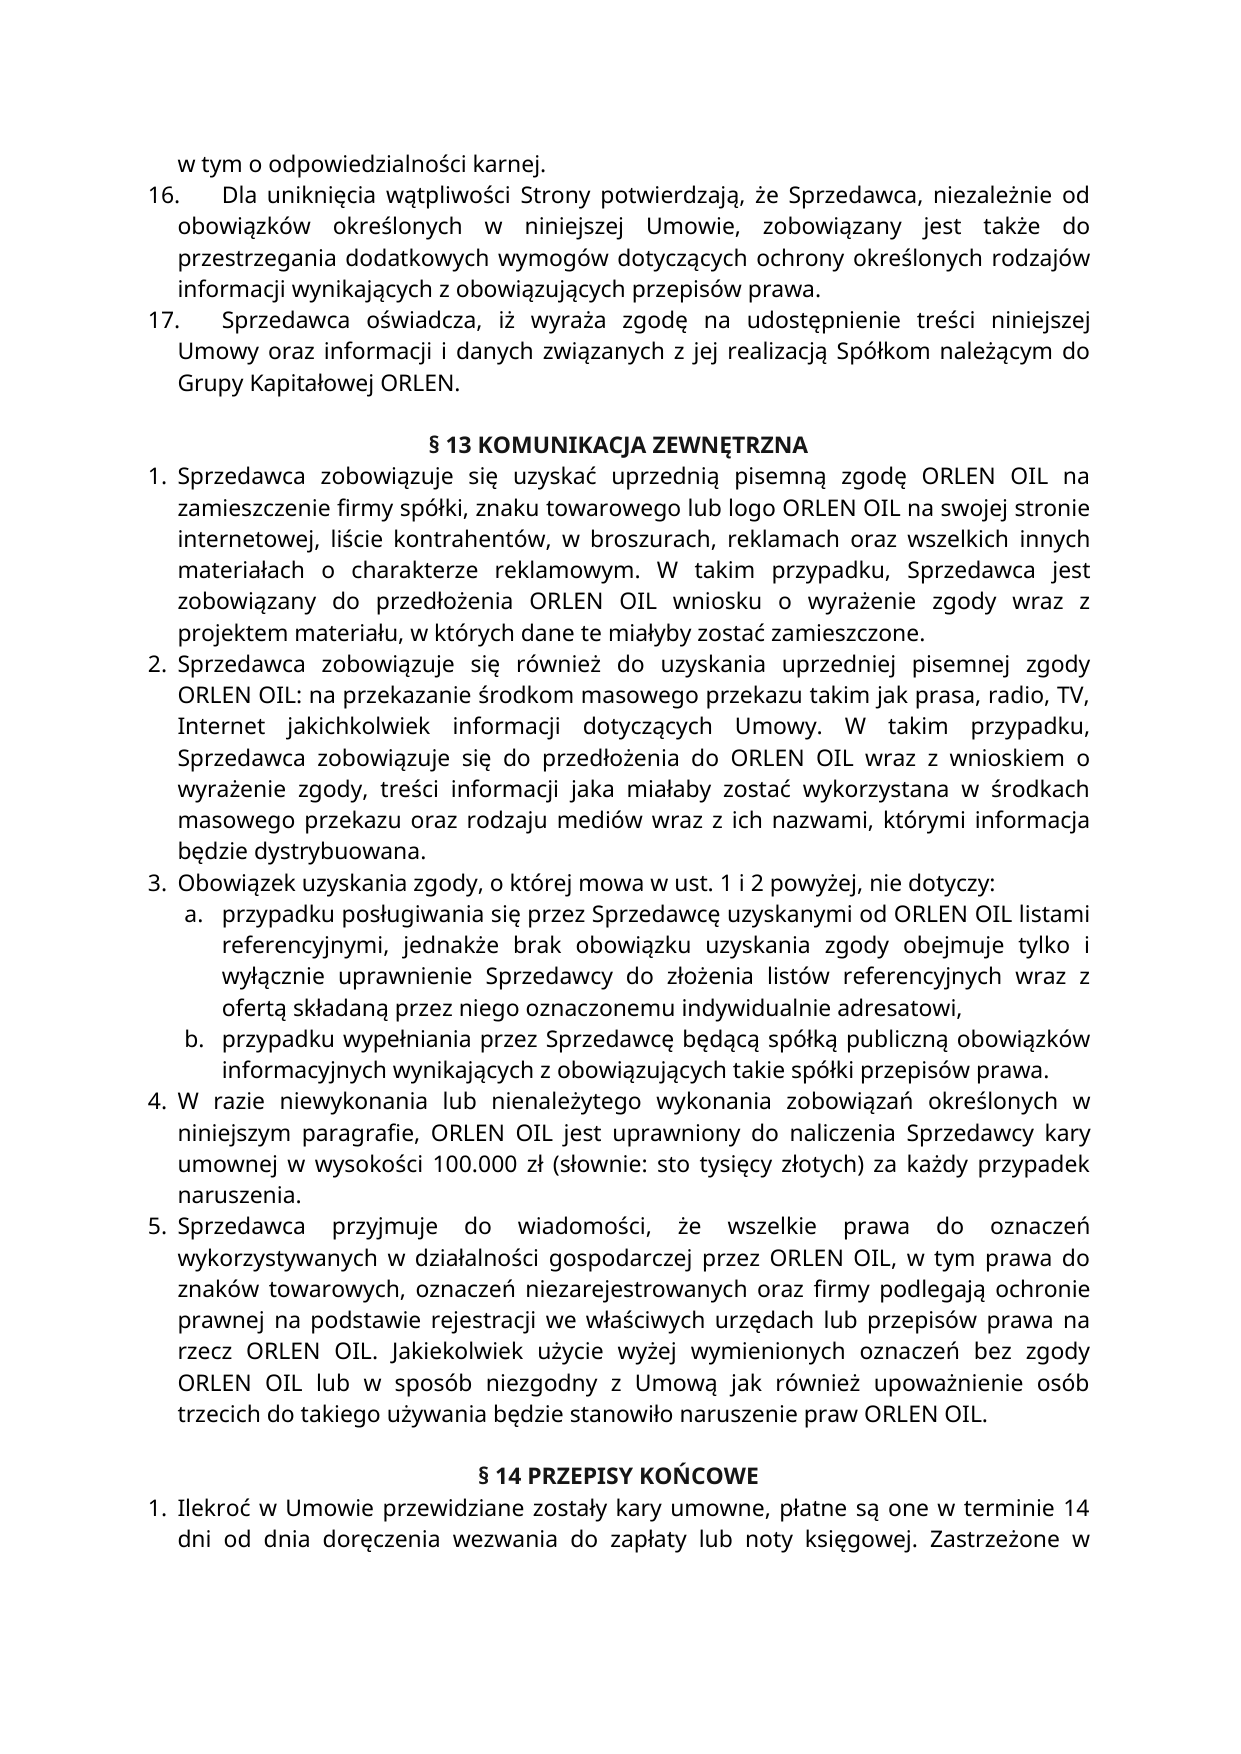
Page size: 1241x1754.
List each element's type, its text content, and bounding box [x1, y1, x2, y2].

text § 14 PRZEPISY KOŃCOWE [148, 1460, 1089, 1491]
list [148, 148, 1091, 179]
list przypadku posługiwania się przez Sprzedawcę uzyskanymi od ORLEN OIL listami referencyjnymi, jednakże brak obowiązku uzyskania zgody obejmuje tylko i wyłącznie uprawnienie Sprzedawcy do złożenia listów referencyjnych wraz z ofertą składaną przez niego oznaczonemu indywidualnie adresatowi, [184, 898, 1091, 1023]
list W razie niewykonania lub nienależytego wykonania zobowiązań określonych w niniejszym paragrafie, ORLEN OIL jest uprawniony do naliczenia Sprzedawcy kary umownej w wysokości 100.000 zł (słownie: sto tysięcy złotych) za każdy przypadek naruszenia. [148, 1085, 1091, 1210]
list Sprzedawca przyjmuje do wiadomości, że wszelkie prawa do oznaczeń wykorzystywanych w działalności gospodarczej przez ORLEN OIL, w tym prawa do znaków towarowych, oznaczeń niezarejestrowanych oraz firmy podlegają ochronie prawnej na podstawie rejestracji we właściwych urzędach lub przepisów prawa na rzecz ORLEN OIL. Jakiekolwiek użycie wyżej wymienionych oznaczeń bez zgody ORLEN OIL lub w sposób niezgodny z Umową jak również upoważnienie osób trzecich do takiego używania będzie stanowiło naruszenie praw ORLEN OIL. [148, 1210, 1091, 1429]
list Sprzedawca zobowiązuje się również do uzyskania uprzedniej pisemnej zgody ORLEN OIL: na przekazanie środkom masowego przekazu takim jak prasa, radio, TV, Internet jakichkolwiek informacji dotyczących Umowy. W takim przypadku, Sprzedawca zobowiązuje się do przedłożenia do ORLEN OIL wraz z wnioskiem o wyrażenie zgody, treści informacji jaka miałaby zostać wykorzystana w środkach masowego przekazu oraz rodzaju mediów wraz z ich nazwami, którymi informacja będzie dystrybuowana. [148, 648, 1091, 866]
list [148, 1491, 1091, 1554]
list Obowiązek uzyskania zgody, o której mowa w ust. 1 i 2 powyżej, nie dotyczy: [148, 866, 1091, 898]
text § 13 KOMUNIKACJA ZEWNĘTRZNA [148, 429, 1089, 460]
list Sprzedawca zobowiązuje się uzyskać uprzednią pisemną zgodę ORLEN OIL na zamieszczenie firmy spółki, znaku towarowego lub logo ORLEN OIL na swojej stronie internetowej, liście kontrahentów, w broszurach, reklamach oraz wszelkich innych materiałach o charakterze reklamowym. W takim przypadku, Sprzedawca jest zobowiązany do przedłożenia ORLEN OIL wniosku o wyrażenie zgody wraz z projektem materiału, w których dane te miałyby zostać zamieszczone. [148, 460, 1091, 648]
list przypadku wypełniania przez Sprzedawcę będącą spółką publiczną obowiązków informacyjnych wynikających z obowiązujących takie spółki przepisów prawa. [184, 1023, 1091, 1085]
list Dla uniknięcia wątpliwości Strony potwierdzają, że Sprzedawca, niezależnie od obowiązków określonych w niniejszej Umowie, zobowiązany jest także do przestrzegania dodatkowych wymogów dotyczących ochrony określonych rodzajów informacji wynikających z obowiązujących przepisów prawa. [148, 179, 1091, 304]
list Sprzedawca oświadcza, iż wyraża zgodę na udostępnienie treści niniejszej Umowy oraz informacji i danych związanych z jej realizacją Spółkom należącym do Grupy Kapitałowej ORLEN. [148, 304, 1091, 398]
